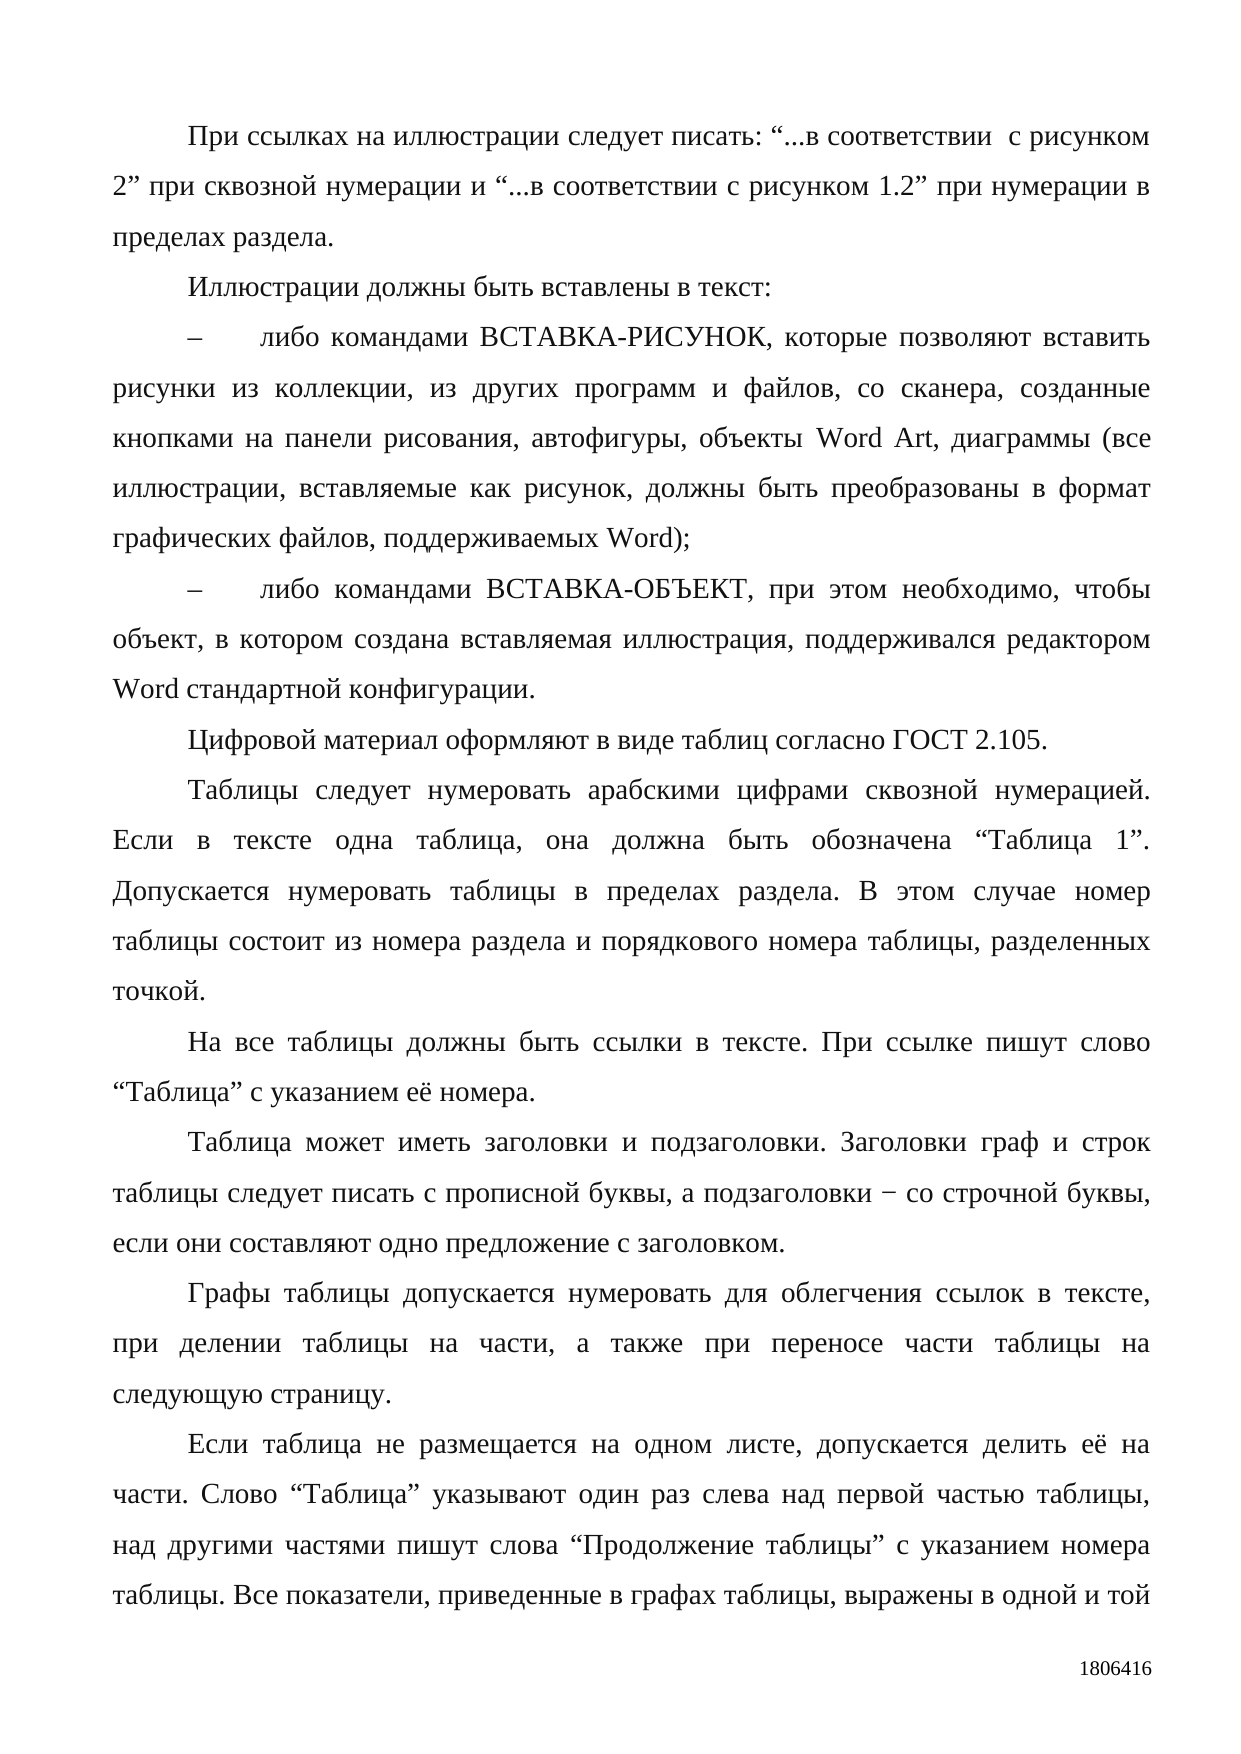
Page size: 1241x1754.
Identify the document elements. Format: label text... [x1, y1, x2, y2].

text На все таблицы должны быть ссылки в тексте. При ссылке пишут слово “Таблица” с указанием её номера. [112, 1024, 1152, 1108]
text Таблица может иметь заголовки и подзаголовки. Заголовки граф и строк таблицы следует писать с прописной буквы, а подзаголовки − со строчной буквы, если они составляют одно предложение с заголовком. [112, 1124, 1152, 1258]
text Таблицы следует нумеровать арабскими цифрами сквозной нумерацией. Если в тексте одна таблица, она должна быть обозначена “Таблица . Допускается нумеровать таблицы в пределах раздела. В этом случае номер таблицы состоит из номера раздела и порядкового номера таблицы, разделенных точкой. [112, 772, 1152, 1007]
text При ссылках на иллюстрации следует писать: “...в соответствии с рисунком при сквозной нумерации и “...в соответствии с рисунком при нумерации в пределах раздела. [112, 118, 1152, 252]
text Иллюстрации должны быть вставлены в текст: [112, 269, 1152, 303]
text – либо командами ВСТАВКА-ОБЪЕКТ, при этом необходимо, чтобы объект, в котором создана вставляемая иллюстрация, поддерживался редактором Word стандартной конфигурации. [112, 571, 1152, 705]
text – либо командами ВСТАВКА-РИСУНОК, которые позволяют вставить рисунки из коллекции, из других программ и файлов, со сканера, созданные кнопками на панели рисования, автофигуры, объекты Word Art, диаграммы (все иллюстрации, вставляемые как рисунок, должны быть преобразованы в формат графических файлов, поддерживаемых Word); [112, 319, 1152, 554]
text Цифровой материал оформляют в виде таблиц согласно ГОСТ 2.105. [112, 722, 1152, 755]
text Графы таблицы допускается нумеровать для облегчения ссылок в тексте, при делении таблицы на части, а также при переносе части таблицы на следующую страницу. [112, 1275, 1152, 1409]
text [112, 1426, 1152, 1611]
